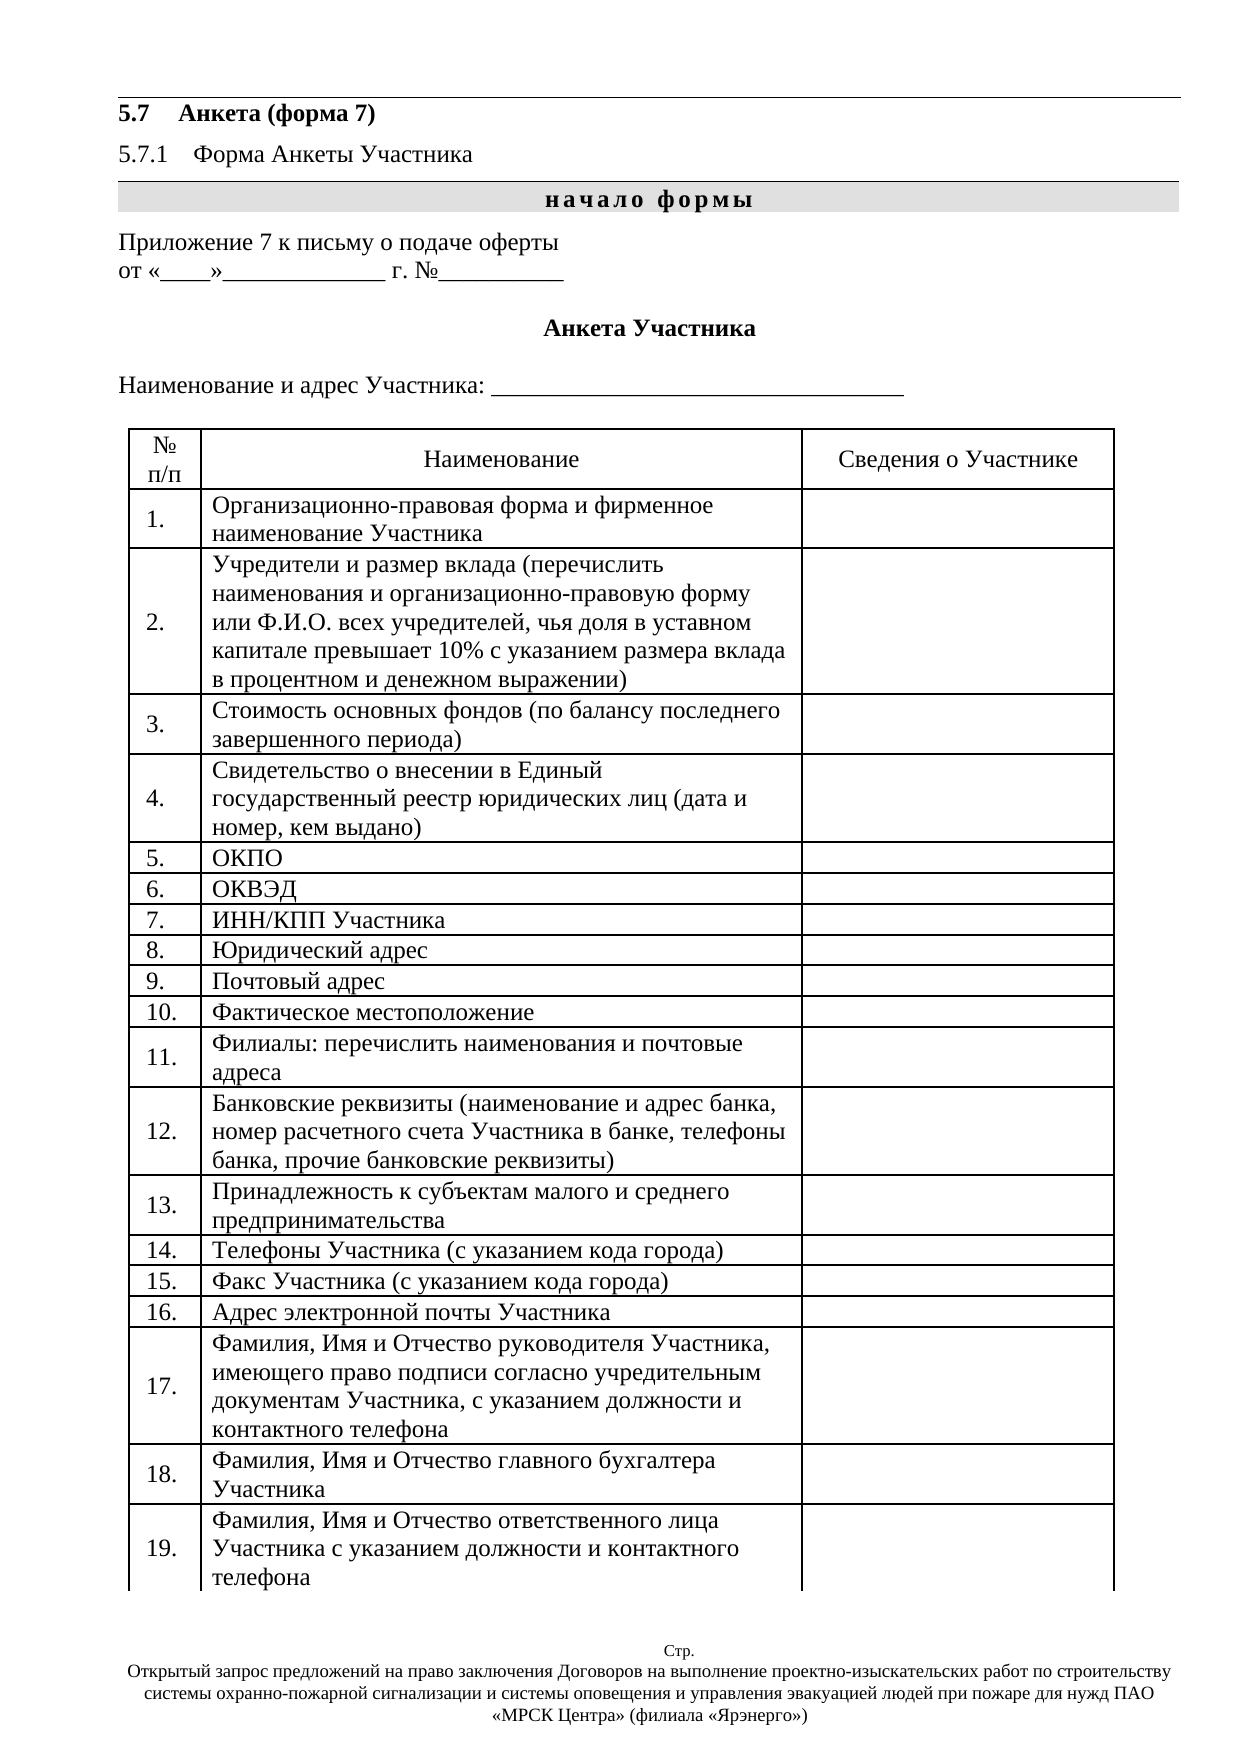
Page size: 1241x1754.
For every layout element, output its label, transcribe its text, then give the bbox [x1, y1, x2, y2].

table_cell [803, 843, 1113, 872]
table_cell Почтовый адрес [202, 966, 801, 995]
table_cell [130, 1297, 200, 1326]
table_cell [130, 1176, 200, 1233]
table_cell [803, 490, 1113, 547]
table_cell Организационно-правовая форма и фирменное наименование Участника [202, 490, 801, 547]
table_cell Филиалы: перечислить наименования и почтовые адреса [202, 1028, 801, 1086]
table_cell Адрес электронной почты Участника [202, 1297, 801, 1326]
table_cell [130, 905, 200, 933]
table_cell Фамилия, Имя и Отчество главного бухгалтера Участника [202, 1445, 801, 1503]
table_cell [130, 966, 200, 995]
table_cell [130, 490, 200, 547]
table_header № п/п [130, 430, 200, 488]
text Анкета Участника [118, 313, 1181, 342]
table_cell [803, 1297, 1113, 1326]
table_cell ОКВЭД [202, 874, 801, 903]
table_cell [803, 1445, 1113, 1503]
table_cell [130, 1236, 200, 1264]
table_cell Учредители и размер вклада (перечислить наименования и организационно-правовую форму или Ф.И.О. всех учредителей, чья доля в уставном капитале превышает 10% с указанием размера вклада в процентном и денежном выражении) [202, 549, 801, 693]
table_cell Принадлежность к субъектам малого и среднего предпринимательства [202, 1176, 801, 1233]
table_cell [803, 874, 1113, 903]
table_header Сведения о Участнике [803, 430, 1113, 488]
subtitle Форма Анкеты Участника [118, 139, 1181, 168]
table_cell [130, 1088, 200, 1174]
table_cell [803, 966, 1113, 995]
table_cell [130, 1266, 200, 1295]
table_cell Фамилия, Имя и Отчество ответственного лица Участника с указанием должности и контактного телефона [202, 1505, 801, 1591]
table_cell [130, 1505, 200, 1591]
subtitle Анкета (форма 7) [118, 98, 1181, 127]
table_cell [130, 755, 200, 841]
table_cell [130, 1328, 200, 1443]
table_cell [803, 695, 1113, 753]
table_cell ИНН/КПП Участника [202, 905, 801, 933]
table_cell [130, 695, 200, 753]
table_cell [803, 905, 1113, 933]
table_cell Фактическое местоположение [202, 997, 801, 1026]
table_header Наименование [202, 430, 801, 488]
text начало формы [118, 182, 1179, 212]
table_cell [130, 1028, 200, 1086]
table_cell [130, 843, 200, 872]
table_cell Стоимость основных фондов (по балансу последнего завершенного периода) [202, 695, 801, 753]
table_cell [130, 874, 200, 903]
table_cell [803, 1328, 1113, 1443]
table_cell [803, 549, 1113, 693]
table_cell [130, 936, 200, 964]
table_cell Факс Участника (с указанием кода города) [202, 1266, 801, 1295]
table_cell [130, 1445, 200, 1503]
table_cell Фамилия, Имя и Отчество руководителя Участника, имеющего право подписи согласно учредительным документам Участника, с указанием должности и контактного телефона [202, 1328, 801, 1443]
table_cell Телефоны Участника (с указанием кода города) [202, 1236, 801, 1264]
table_cell [803, 1266, 1113, 1295]
table_cell [803, 1176, 1113, 1233]
text Приложение 7 к письму о подаче оферты от «____»_____________ г. №__________ [118, 227, 1181, 284]
table_cell Свидетельство о внесении в Единый государственный реестр юридических лиц (дата и номер, кем выдано) [202, 755, 801, 841]
table_cell [803, 1028, 1113, 1086]
table_cell [803, 1088, 1113, 1174]
table_cell [803, 936, 1113, 964]
table_cell Банковские реквизиты (наименование и адрес банка, номер расчетного счета Участника в банке, телефоны банка, прочие банковские реквизиты) [202, 1088, 801, 1174]
table_cell Юридический адрес [202, 936, 801, 964]
table_cell [130, 549, 200, 693]
table_cell [803, 1505, 1113, 1591]
table_cell [803, 1236, 1113, 1264]
table_cell [130, 997, 200, 1026]
table_cell [803, 755, 1113, 841]
text Наименование и адрес Участника: _________________________________ [118, 371, 1181, 399]
table_cell ОКПО [202, 843, 801, 872]
table_cell [803, 997, 1113, 1026]
